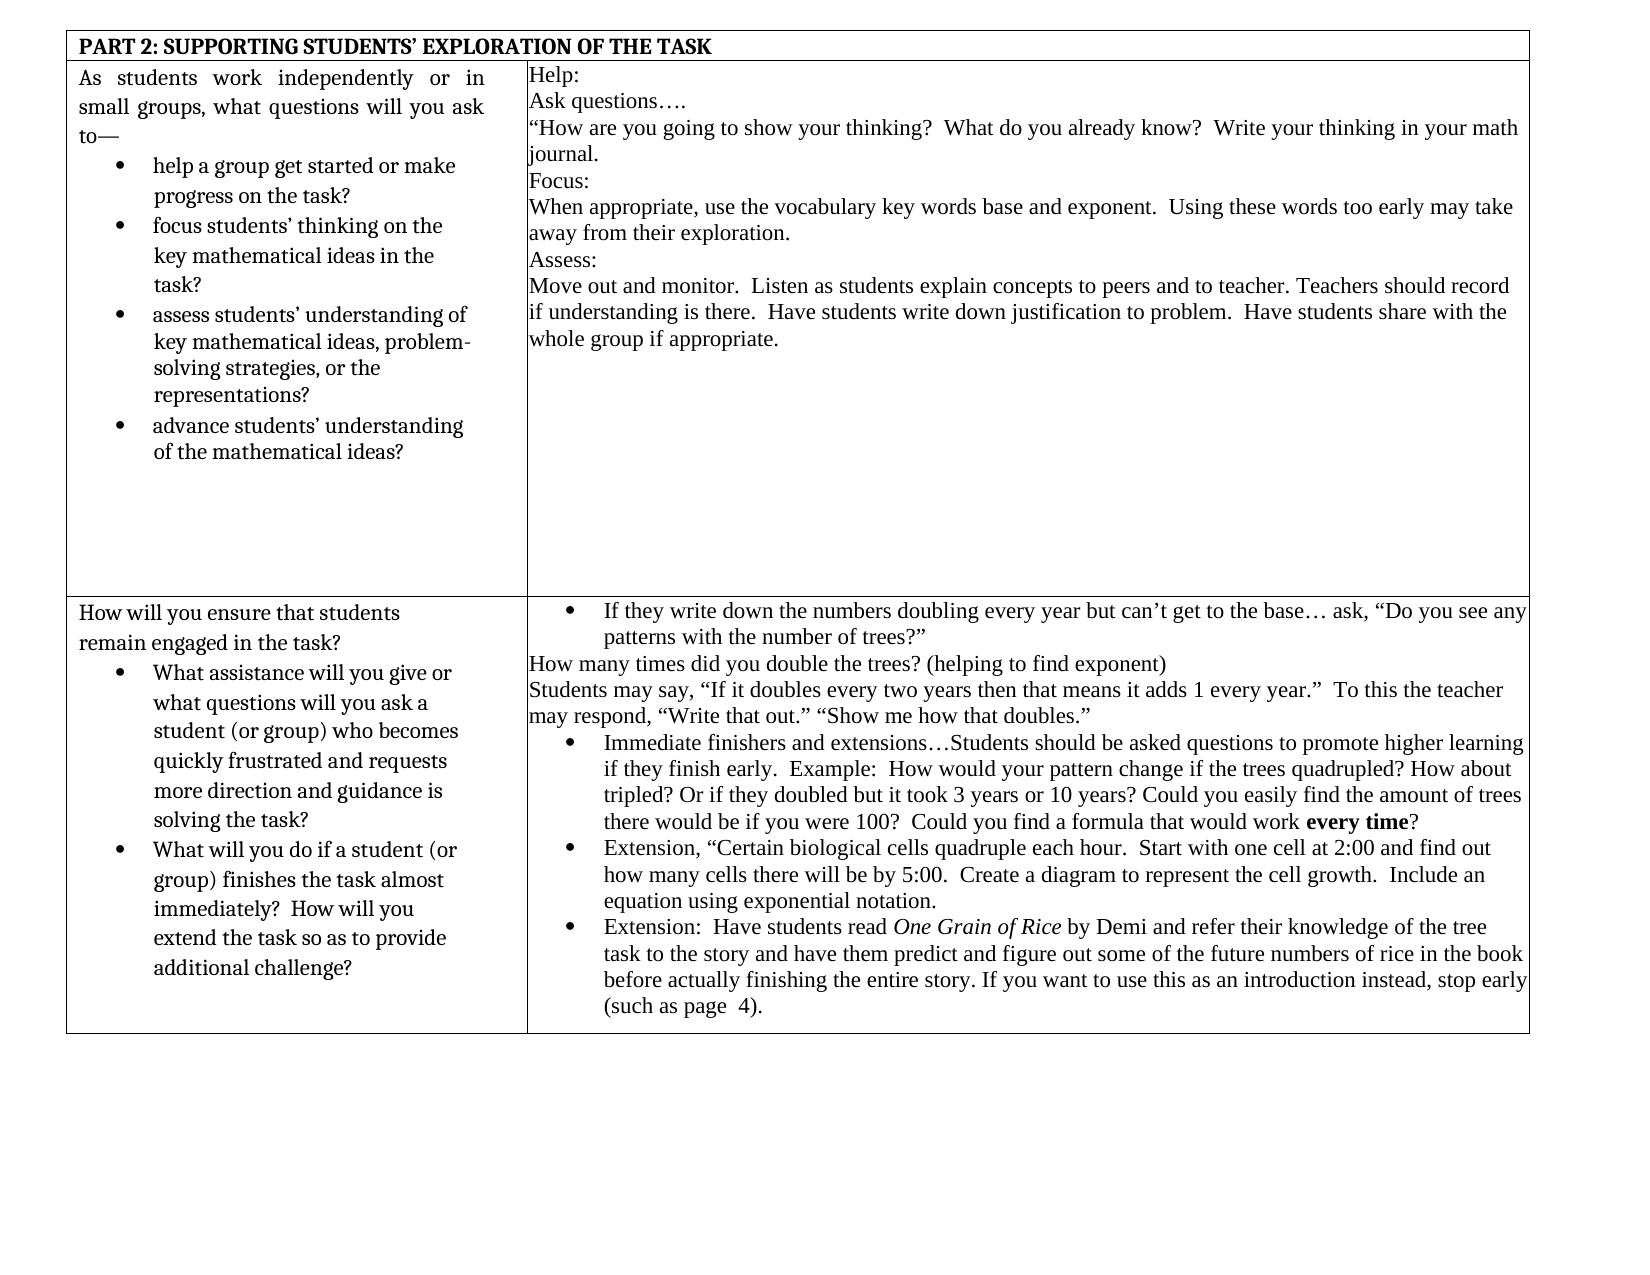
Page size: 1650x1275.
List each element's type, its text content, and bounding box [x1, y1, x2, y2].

table_cell How will you ensure that students remain engaged in the task?  What assistance will you give or what questions will you ask a student (or group) who becomes quickly frustrated and requests more direction and guidance is solving the task?  What will you do if a student (or group) finishes the task almost immediately? How will you extend the task so as to provide additional challenge? [67, 597, 527, 1033]
table_cell As students work independently or in small groups, what questions will you ask to—  help a group get started or make progress on the task?  focus students’ thinking on the key mathematical ideas in the task?  assess students’ understanding of key mathematical ideas, problem- solving strategies, or the representations?  advance students’ understanding of the mathematical ideas? [67, 61, 527, 596]
table_cell If they write down the numbers doubling every year but can’t get to the base… ask, “Do you see any patterns with the number of trees?” How many times did you double the trees? (helping to find exponent) Students may say, “If it doubles every two years then that means it adds 1 every year.” To this the teacher may respond, “Write that out.” “Show me how that doubles.” Immediate finishers and extensions…Students should be asked questions to promote higher learning if they finish early. Example: How would your pattern change if the trees quadrupled? How about tripled? Or if they doubled but it took 3 years or 10 years? Could you easily find the amount of trees there would be if you were 100? Could you find a formula that would work every time? Extension, “Certain biological cells quadruple each hour. Start with one cell at 2:00 and find out how many cells there will be by 5:00. Create a diagram to represent the cell growth. Include an equation using exponential notation. Extension: Have students read One Grain of Rice by Demi and refer their knowledge of the tree task to the story and have them predict and figure out some of the future numbers of rice in the book before actually finishing the entire story. If you want to use this as an introduction instead, stop early (such as page 4). [528, 597, 1529, 1033]
table_cell Help: Ask questions…. “How are you going to show your thinking? What do you already know? Write your thinking in your math journal. Focus: When appropriate, use the vocabulary key words base and exponent. Using these words too early may take away from their exploration. Assess: Move out and monitor. Listen as students explain concepts to peers and to teacher. Teachers should record if understanding is there. Have students write down justification to problem. Have students share with the whole group if appropriate. [528, 61, 1529, 596]
table_header PART 2: SUPPORTING STUDENTS’ EXPLORATION OF THE TASK [67, 31, 1529, 60]
